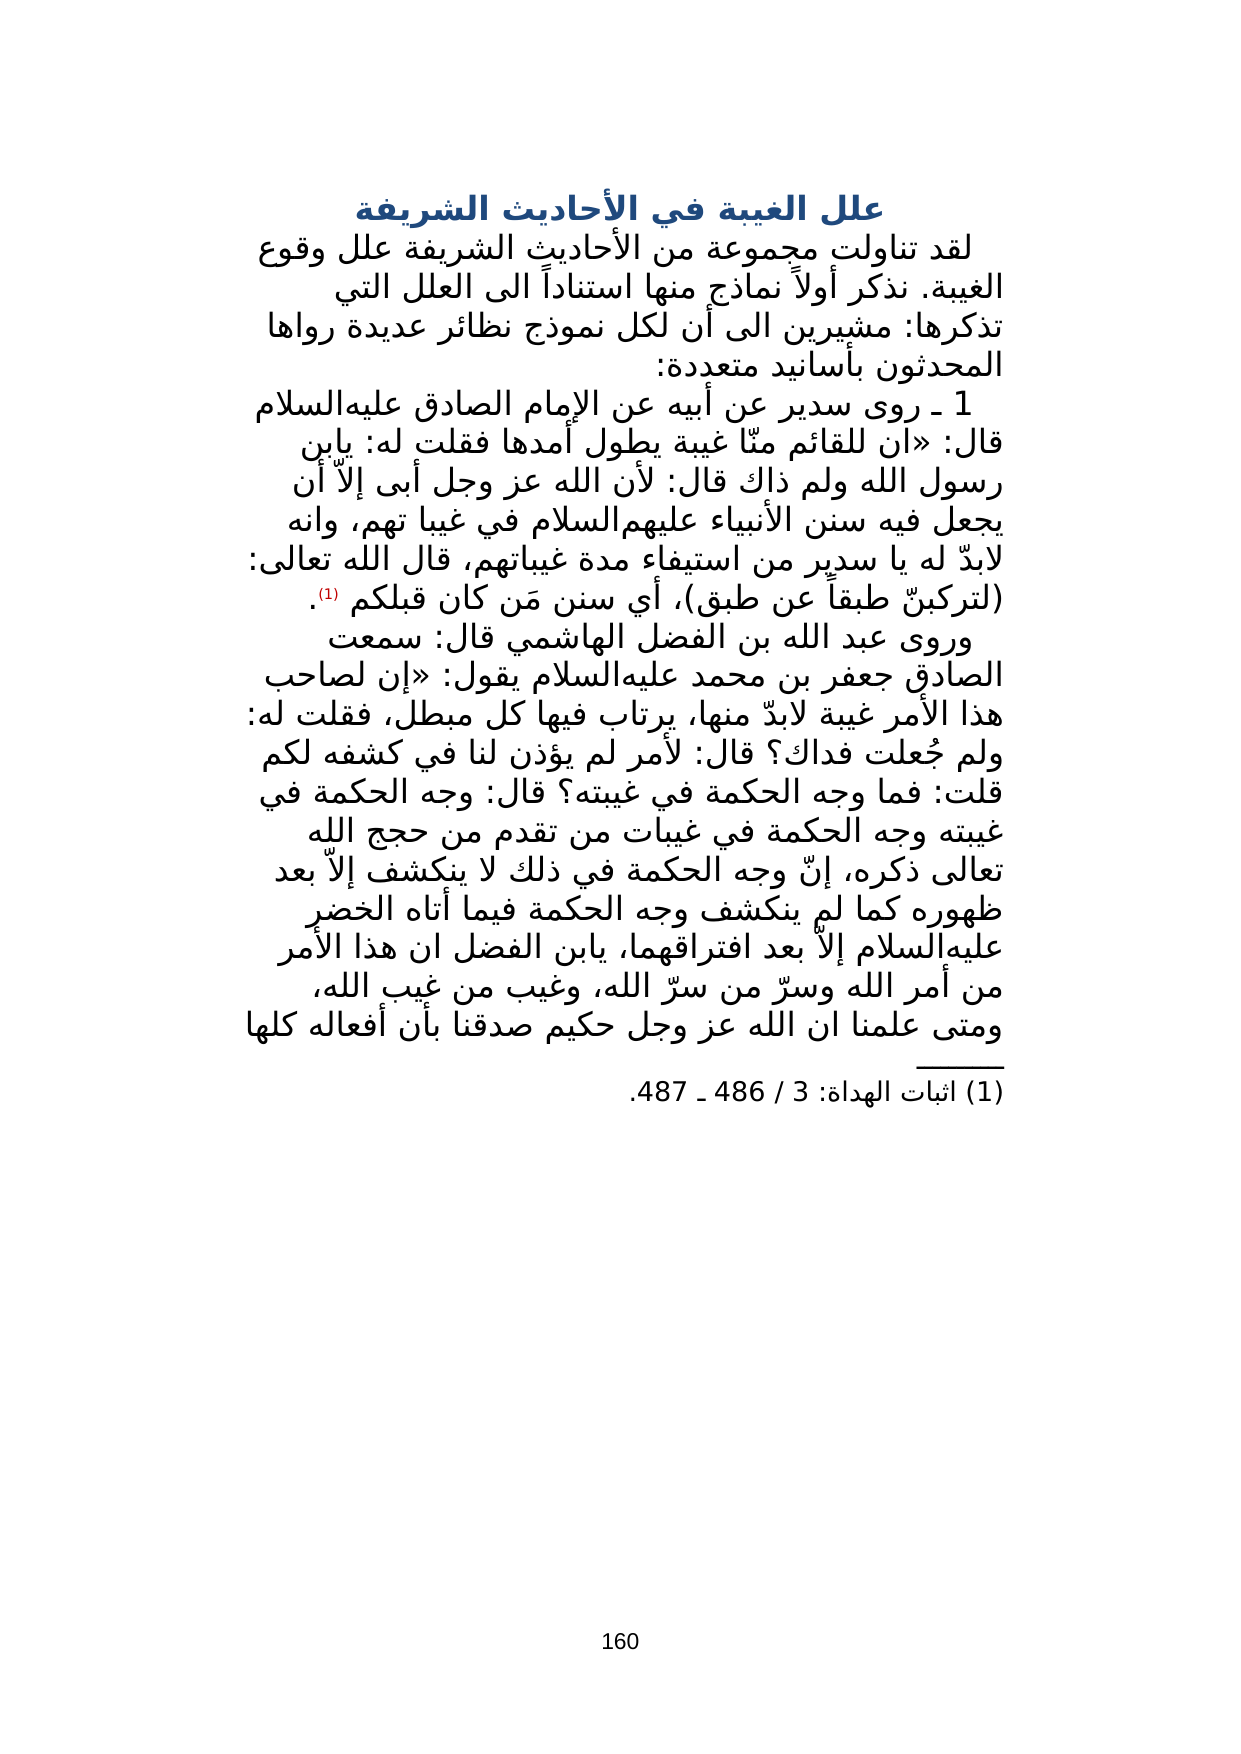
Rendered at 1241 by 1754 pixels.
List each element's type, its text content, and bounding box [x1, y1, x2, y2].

text (1) اثبات الهداة: 3 / 486 ـ 487. [236, 1076, 1004, 1108]
text ـــــــــــ [236, 1044, 1004, 1076]
text وروى عبد الله بن الفضل الهاشمي قال: سمعت الصادق جعفر بن محمد عليه‌السلام يقول: «إن لصاحب هذا الأمر غيبة لابدّ منها، يرتاب فيها كل مبطل، فقلت له: ولم جُعلت فداك؟ قال: لأمر لم يؤذن لنا في كشفه لكم قلت: فما وجه الحكمة في غيبته؟ قال: وجه الحكمة في غيبته وجه الحكمة في غيبات من تقدم من حجج الله تعالى ذكره، إنّ وجه الحكمة في ذلك لا ينكشف إلاّ بعد ظهوره كما لم ينكشف وجه الحكمة فيما أتاه الخضر عليه‌السلام إلاّ بعد افتراقهما، يابن الفضل ان هذا الأمر من أمر الله وسرّ من سرّ الله، وغيب من غيب الله، ومتى علمنا ان الله عز وجل حكيم صدقنا بأن أفعاله كلها [236, 617, 1004, 1044]
subtitle علل الغيبة في الأحاديث الشريفة [236, 190, 1004, 228]
text لقد تناولت مجموعة من الأحاديث الشريفة علل وقوع الغيبة. نذكر أولاً نماذج منها استناداً الى العلل التي تذكرها: مشيرين الى أن لكل نموذج نظائر عديدة رواها المحدثون بأسانيد متعددة: [236, 228, 1004, 384]
text 1 ـ روى سدير عن أبيه عن الإمام الصادق عليه‌السلام قال: «ان للقائم منّا غيبة يطول أمدها فقلت له: يابن رسول الله ولم ذاك قال: لأن الله عز وجل أبى إلاّ أن يجعل فيه سنن الأنبياء عليهم‌السلام في غيبا تهم، وانه لابدّ له يا سدير من استيفاء مدة غيباتهم، قال الله تعالى: (لتركبنّ طبقاً عن طبق)، أي سنن مَن كان قبلكم (1). [236, 384, 1004, 617]
